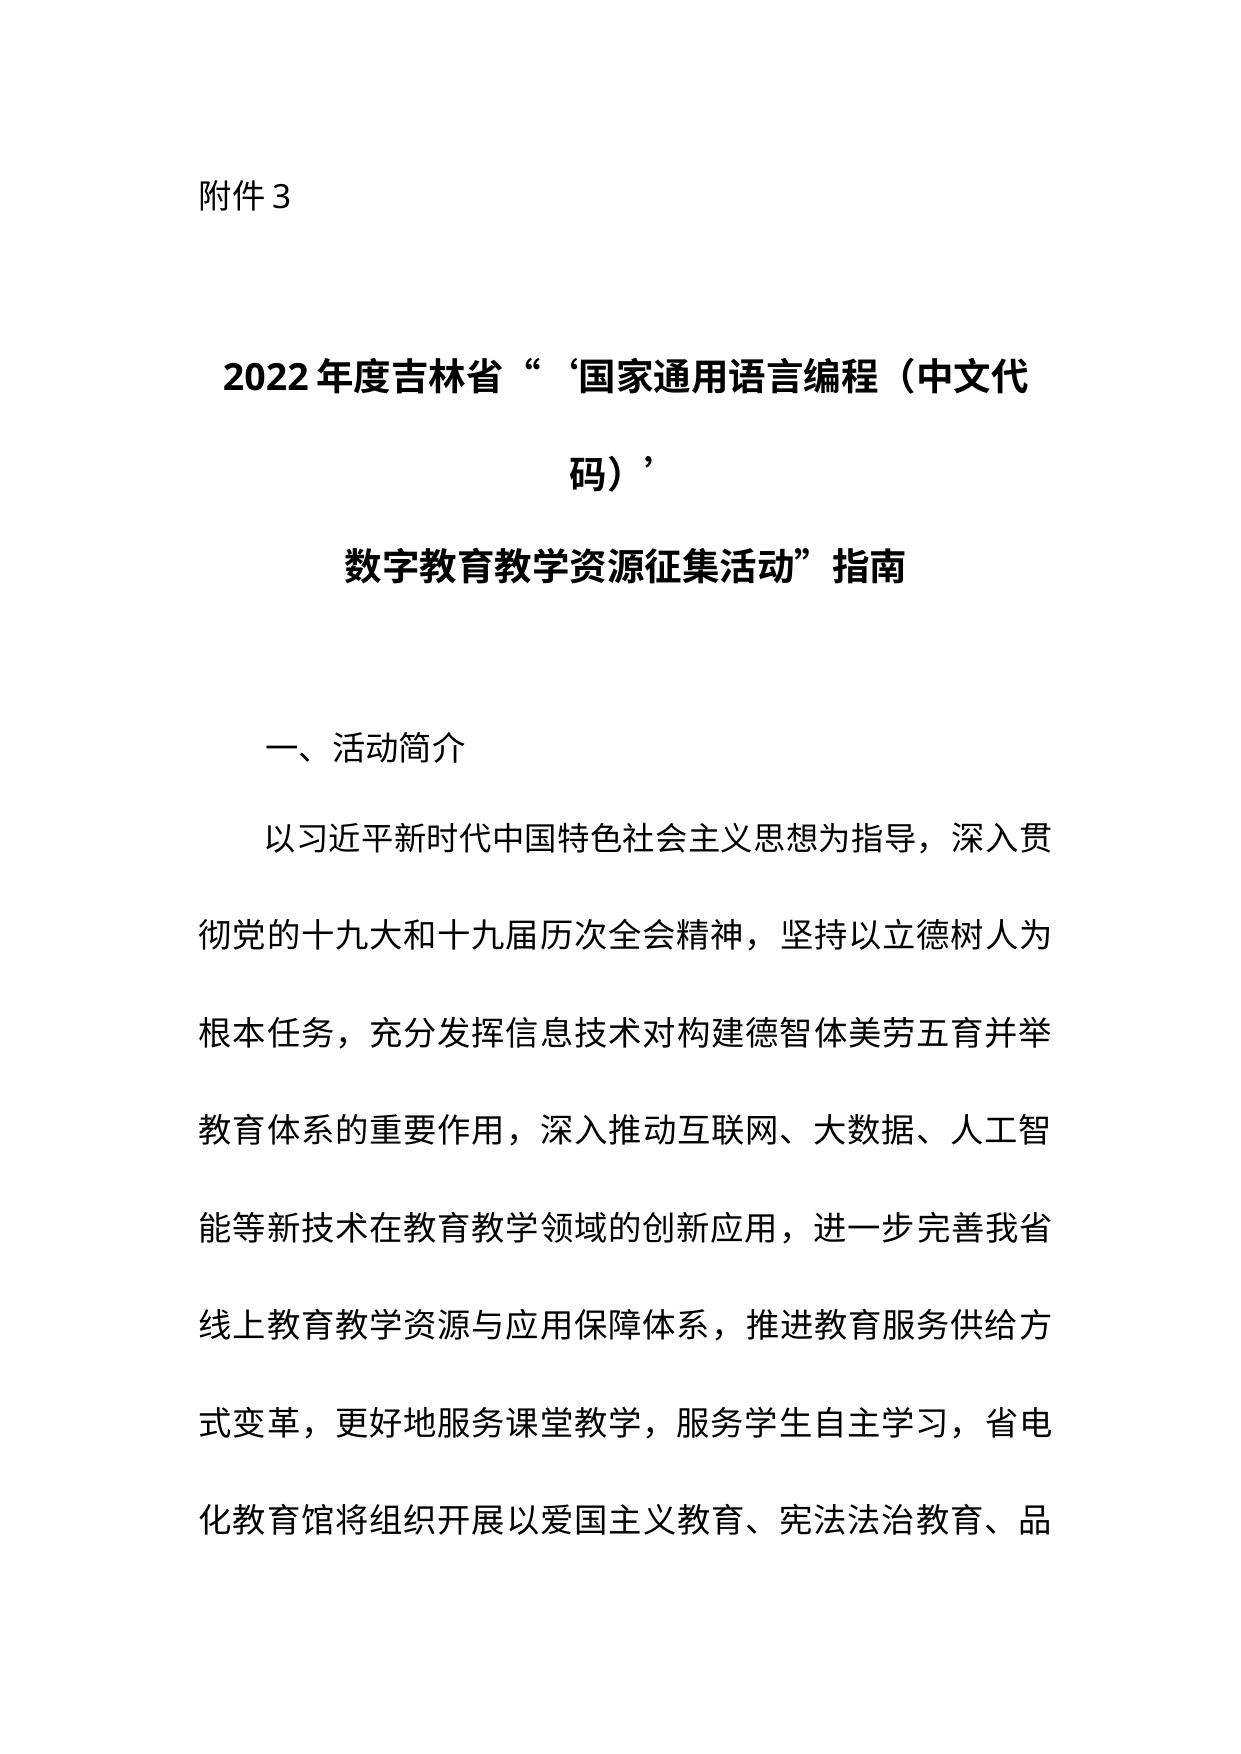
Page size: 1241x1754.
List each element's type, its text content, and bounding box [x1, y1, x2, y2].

list 一、活动简介 [198, 714, 1053, 779]
text 2022年度吉林省“‘国家通用语言编程（中文代码）’ [198, 342, 1053, 504]
text 附件3 [198, 162, 1053, 227]
text 数字教育教学资源征集活动”指南 [198, 531, 1053, 596]
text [198, 803, 1053, 1550]
